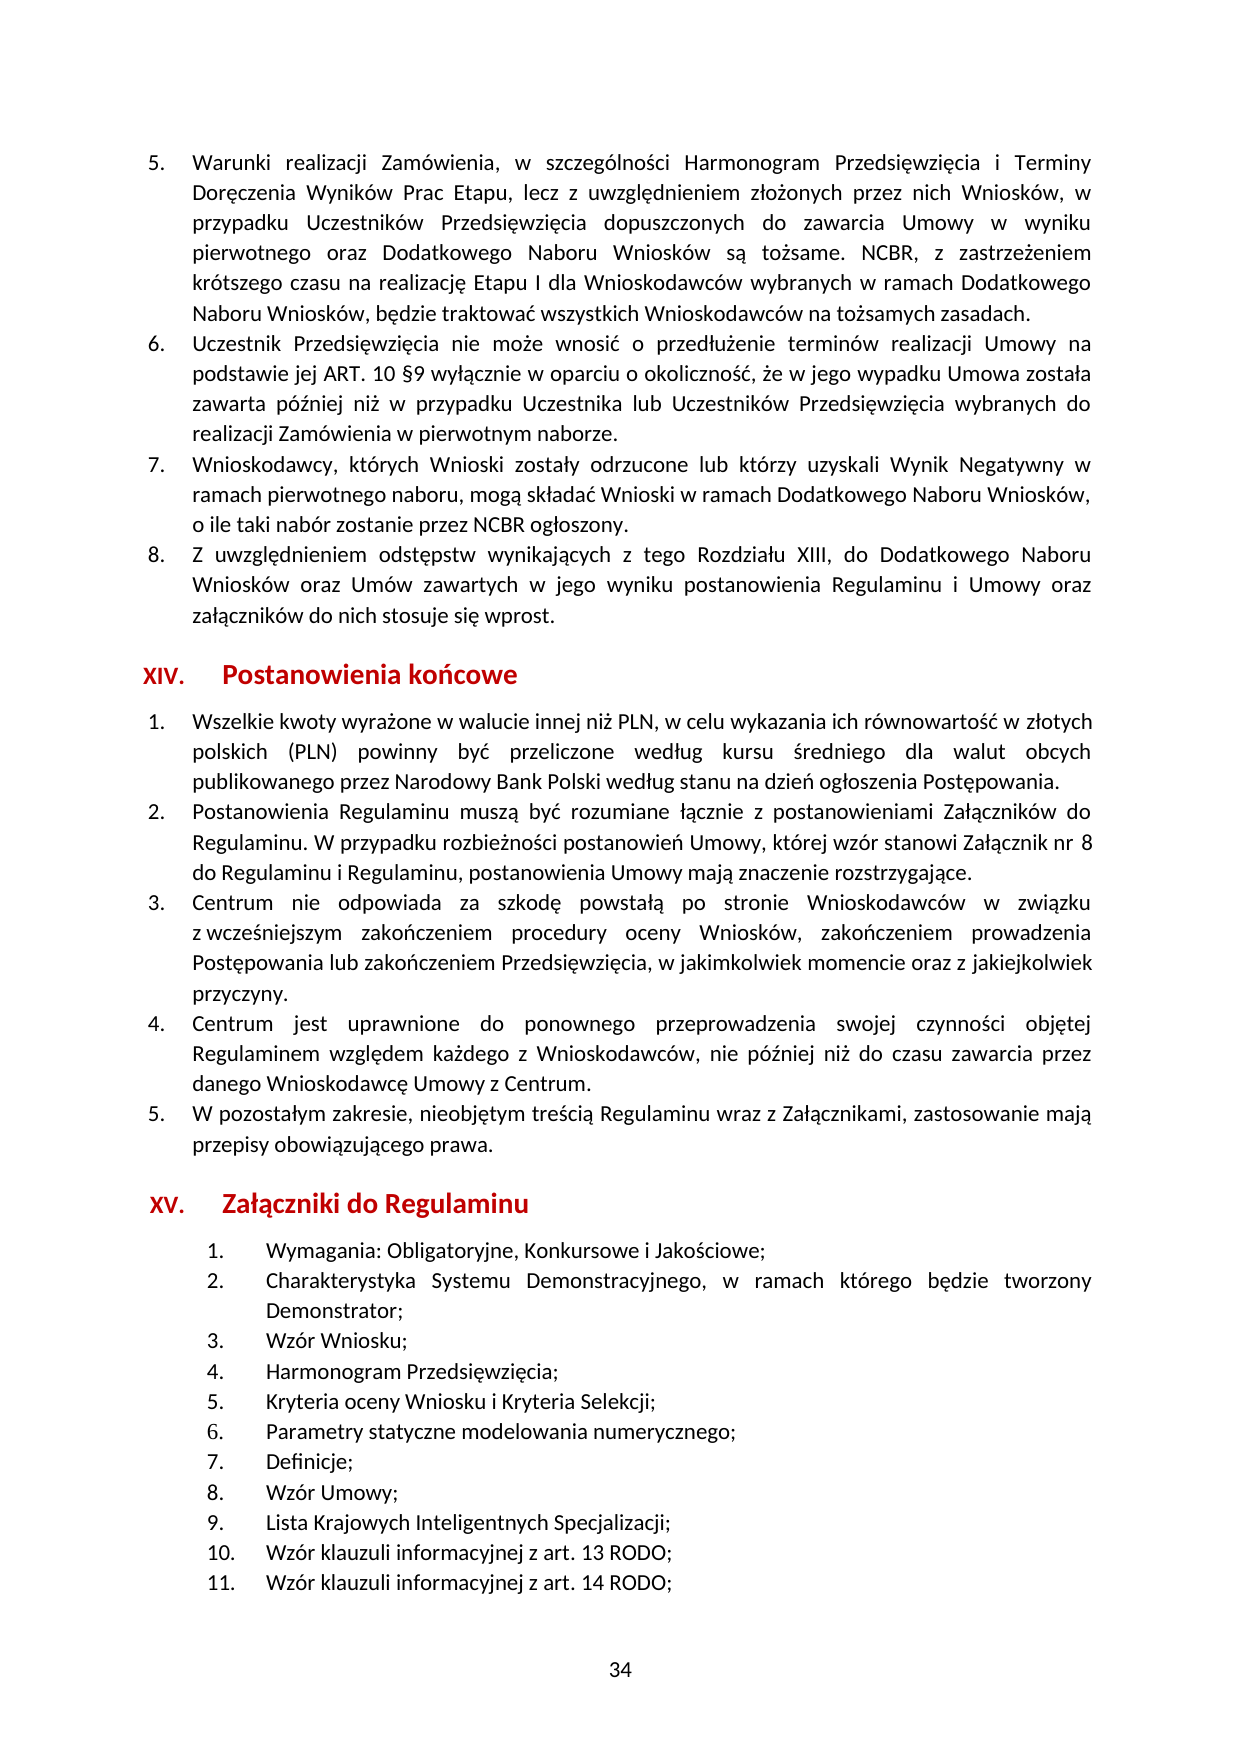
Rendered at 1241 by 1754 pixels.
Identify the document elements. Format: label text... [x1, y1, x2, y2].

list Wymagania: Obligatoryjne, Konkursowe i Jakościowe; [207, 1236, 1093, 1264]
list Wzór Umowy; [207, 1478, 1093, 1506]
list Warunki realizacji Zamówienia, w szczególności Harmonogram Przedsięwzięcia i Terminy Doręczenia Wyników Prac Etapu, lecz z uwzględnieniem złożonych przez nich Wniosków, w przypadku Uczestników Przedsięwzięcia dopuszczonych do zawarcia Umowy w wyniku pierwotnego oraz Dodatkowego Naboru Wniosków są tożsame. NCBR, z zastrzeżeniem krótszego czasu na realizację Etapu I dla Wnioskodawców wybranych w ramach Dodatkowego Naboru Wniosków, będzie traktować wszystkich Wnioskodawców na tożsamych zasadach. [148, 148, 1093, 327]
list Kryteria oceny Wniosku i Kryteria Selekcji; [207, 1387, 1093, 1415]
list Centrum nie odpowiada za szkodę powstałą po stronie Wnioskodawców w związku z wcześniejszym zakończeniem procedury oceny Wniosków, zakończeniem prowadzenia Postępowania lub zakończeniem Przedsięwzięcia, w jakimkolwiek momencie oraz z jakiejkolwiek przyczyny. [148, 888, 1093, 1007]
list Z uwzględnieniem odstępstw wynikających z tego Rozdziału XIII, do Dodatkowego Naboru Wniosków oraz Umów zawartych w jego wyniku postanowienia Regulaminu i Umowy oraz załączników do nich stosuje się wprost. [148, 540, 1093, 629]
subtitle Załączniki do Regulaminu [185, 1185, 1093, 1221]
list Uczestnik Przedsięwzięcia nie może wnosić o przedłużenie terminów realizacji Umowy na podstawie jej ART. 10 §9 wyłącznie w oparciu o okoliczność, że w jego wypadku Umowa została zawarta później niż w przypadku Uczestnika lub Uczestników Przedsięwzięcia wybranych do realizacji Zamówienia w pierwotnym naborze. [148, 329, 1093, 447]
list Lista Krajowych Inteligentnych Specjalizacji; [207, 1508, 1093, 1536]
list Wszelkie kwoty wyrażone w walucie innej niż PLN, w celu wykazania ich równowartość w złotych polskich (PLN) powinny być przeliczone według kursu średniego dla walut obcych publikowanego przez Narodowy Bank Polski według stanu na dzień ogłoszenia Postępowania. [148, 707, 1093, 795]
list Wzór Wniosku; [207, 1327, 1093, 1354]
list Charakterystyka Systemu Demonstracyjnego, w ramach którego będzie tworzony Demonstrator; [207, 1266, 1093, 1324]
list Definicje; [207, 1447, 1093, 1475]
list Wnioskodawcy, których Wnioski zostały odrzucone lub którzy uzyskali Wynik Negatywny w ramach pierwotnego naboru, mogą składać Wnioski w ramach Dodatkowego Naboru Wniosków, o ile taki nabór zostanie przez NCBR ogłoszony. [148, 450, 1093, 538]
list Postanowienia Regulaminu muszą być rozumiane łącznie z postanowieniami Załączników do Regulaminu. W przypadku rozbieżności postanowień Umowy, której wzór stanowi Załącznik nr 8 do Regulaminu i Regulaminu, postanowienia Umowy mają znaczenie rozstrzygające. [148, 797, 1093, 886]
list Wzór klauzuli informacyjnej z art. 13 RODO; [207, 1538, 1093, 1566]
list Centrum jest uprawnione do ponownego przeprowadzenia swojej czynności objętej Regulaminem względem każdego z Wnioskodawców, nie później niż do czasu zawarcia przez danego Wnioskodawcę Umowy z Centrum. [148, 1009, 1093, 1097]
subtitle Postanowienia końcowe [185, 656, 1093, 692]
list W pozostałym zakresie, nieobjętym treścią Regulaminu wraz z Załącznikami, zastosowanie mają przepisy obowiązującego prawa. [148, 1099, 1093, 1158]
list Wzór klauzuli informacyjnej z art. 14 RODO; [207, 1568, 1093, 1596]
list Harmonogram Przedsięwzięcia; [207, 1357, 1093, 1385]
list Parametry statyczne modelowania numerycznego; [207, 1417, 1093, 1445]
